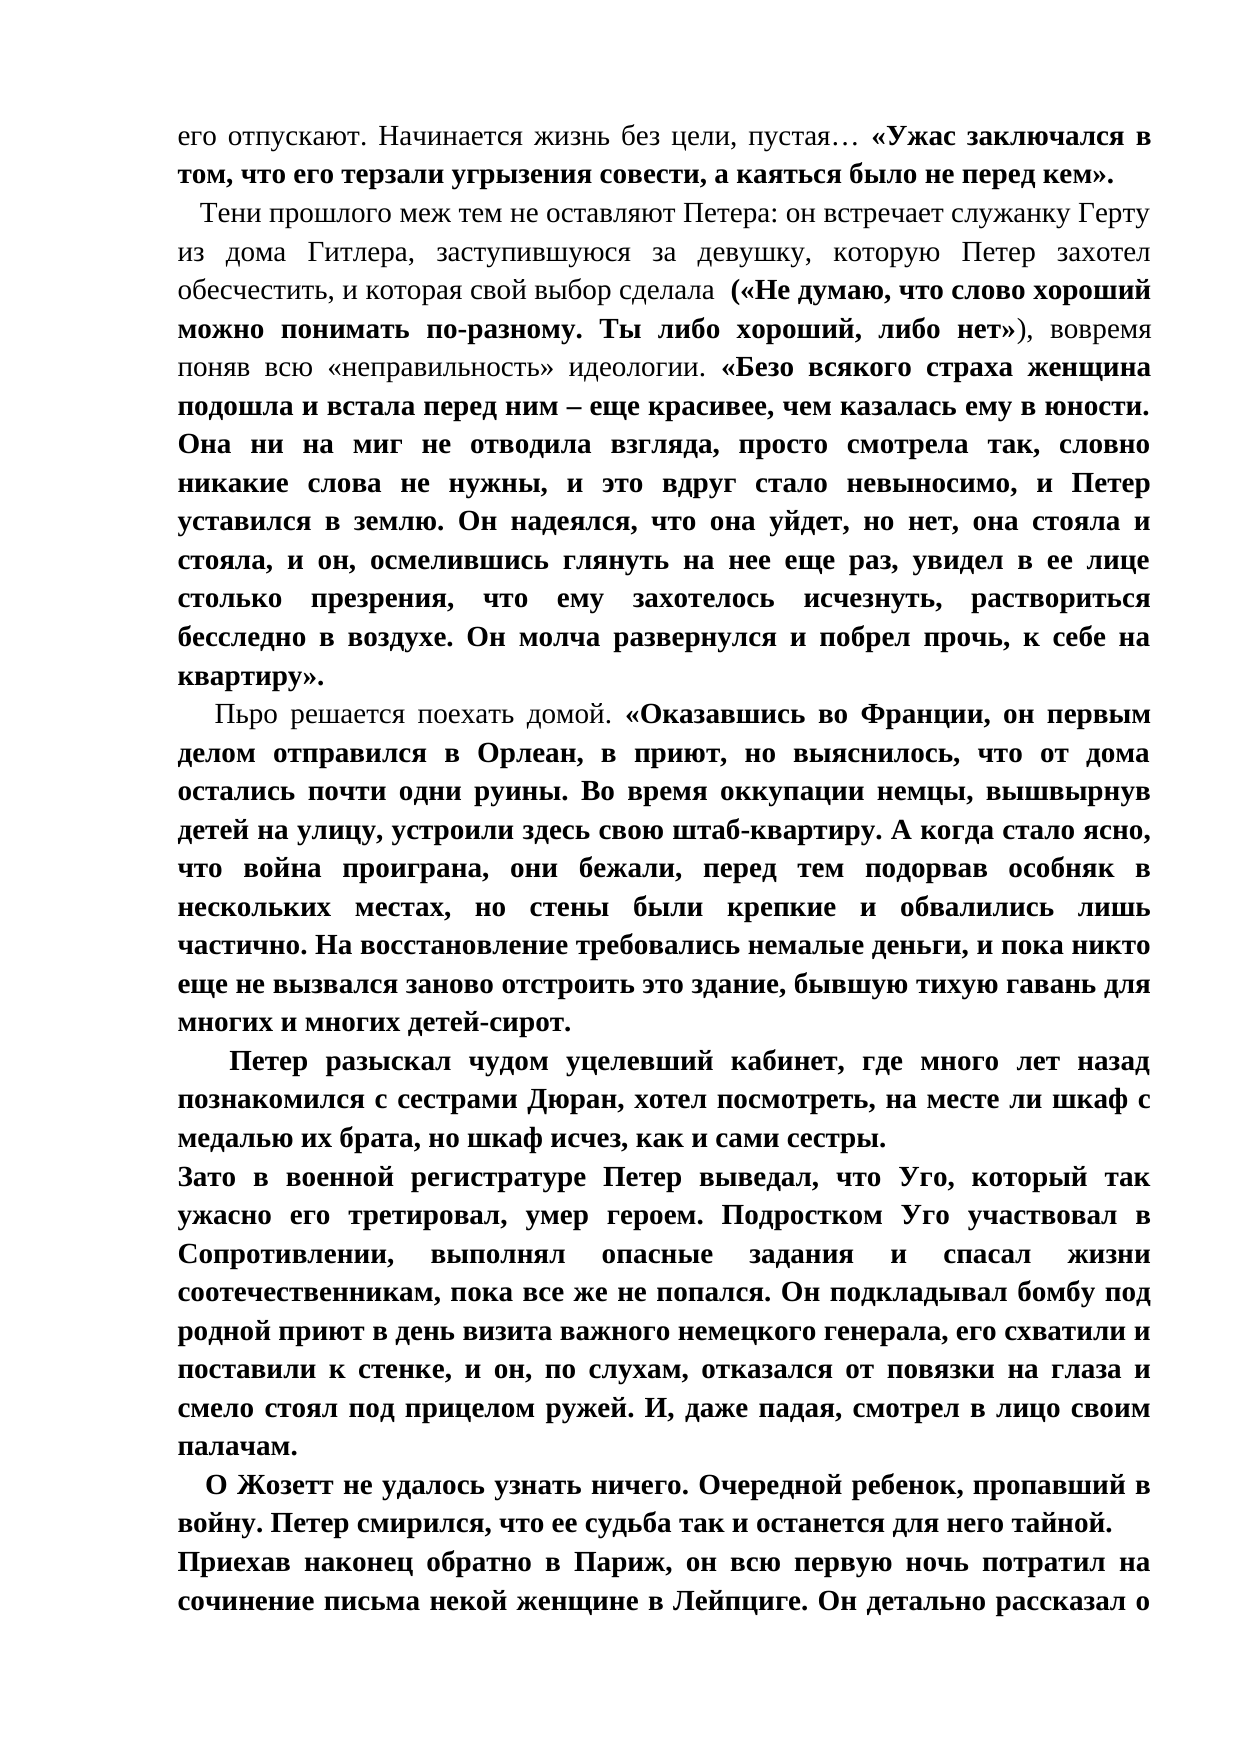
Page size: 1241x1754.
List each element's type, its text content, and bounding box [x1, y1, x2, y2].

text Пьро решается поехать домой. «Оказавшись во Франции, он первым делом отправился в Орлеан, в приют, но выяснилось, что от дома остались почти одни руины. Во время оккупации немцы, вышвырнув детей на улицу, устроили здесь свою штаб-квартиру. А когда стало ясно, что война проиграна, они бежали, перед тем подорвав особняк в нескольких местах, но стены были крепкие и обвалились лишь частично. На восстановление требовались немалые деньги, и пока никто еще не вызвался заново отстроить это здание, бывшую тихую гавань для многих и многих детей-сирот. [177, 696, 1152, 1038]
text Тени прошлого меж тем не оставляют Петера: он встречает служанку Герту из дома Гитлера, заступившуюся за девушку, которую Петер захотел обесчестить, и которая свой выбор сделала («Не думаю, что слово хороший можно понимать по-разному. Ты либо хороший, либо нет»), вовремя поняв всю «неправильность» идеологии. «Безо всякого страха женщина подошла и встала перед ним – еще красивее, чем казалась ему в юности. Она ни на миг не отводила взгляда, просто смотрела так, словно никакие слова не нужны, и это вдруг стало невыносимо, и Петер уставился в землю. Он надеялся, что она уйдет, но нет, она стояла и стояла, и он, осмелившись глянуть на нее еще раз, увидел в ее лице столько презрения, что ему захотелось исчезнуть, раствориться бесследно в воздухе. Он молча развернулся и побрел прочь, к себе на квартиру». [177, 195, 1152, 691]
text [177, 1544, 1152, 1616]
text О Жозетт не удалось узнать ничего. Очередной ребенок, пропавший в войну. Петер смирился, что ее судьба так и останется для него тайной. [177, 1467, 1152, 1539]
text Петер разыскал чудом уцелевший кабинет, где много лет назад познакомился с сестрами Дюран, хотел посмотреть, на месте ли шкаф с медалью их брата, но шкаф исчез, как и сами сестры. [177, 1043, 1152, 1154]
text Зато в военной регистратуре Петер выведал, что Уго, который так ужасно его третировал, умер героем. Подростком Уго участвовал в Сопротивлении, выполнял опасные задания и спасал жизни соотечественникам, пока все же не попался. Он подкладывал бомбу под родной приют в день визита важного немецкого генерала, его схватили и поставили к стенке, и он, по слухам, отказался от повязки на глаза и смело стоял под прицелом ружей. И, даже падая, смотрел в лицо своим палачам. [177, 1159, 1152, 1462]
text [177, 118, 1152, 190]
